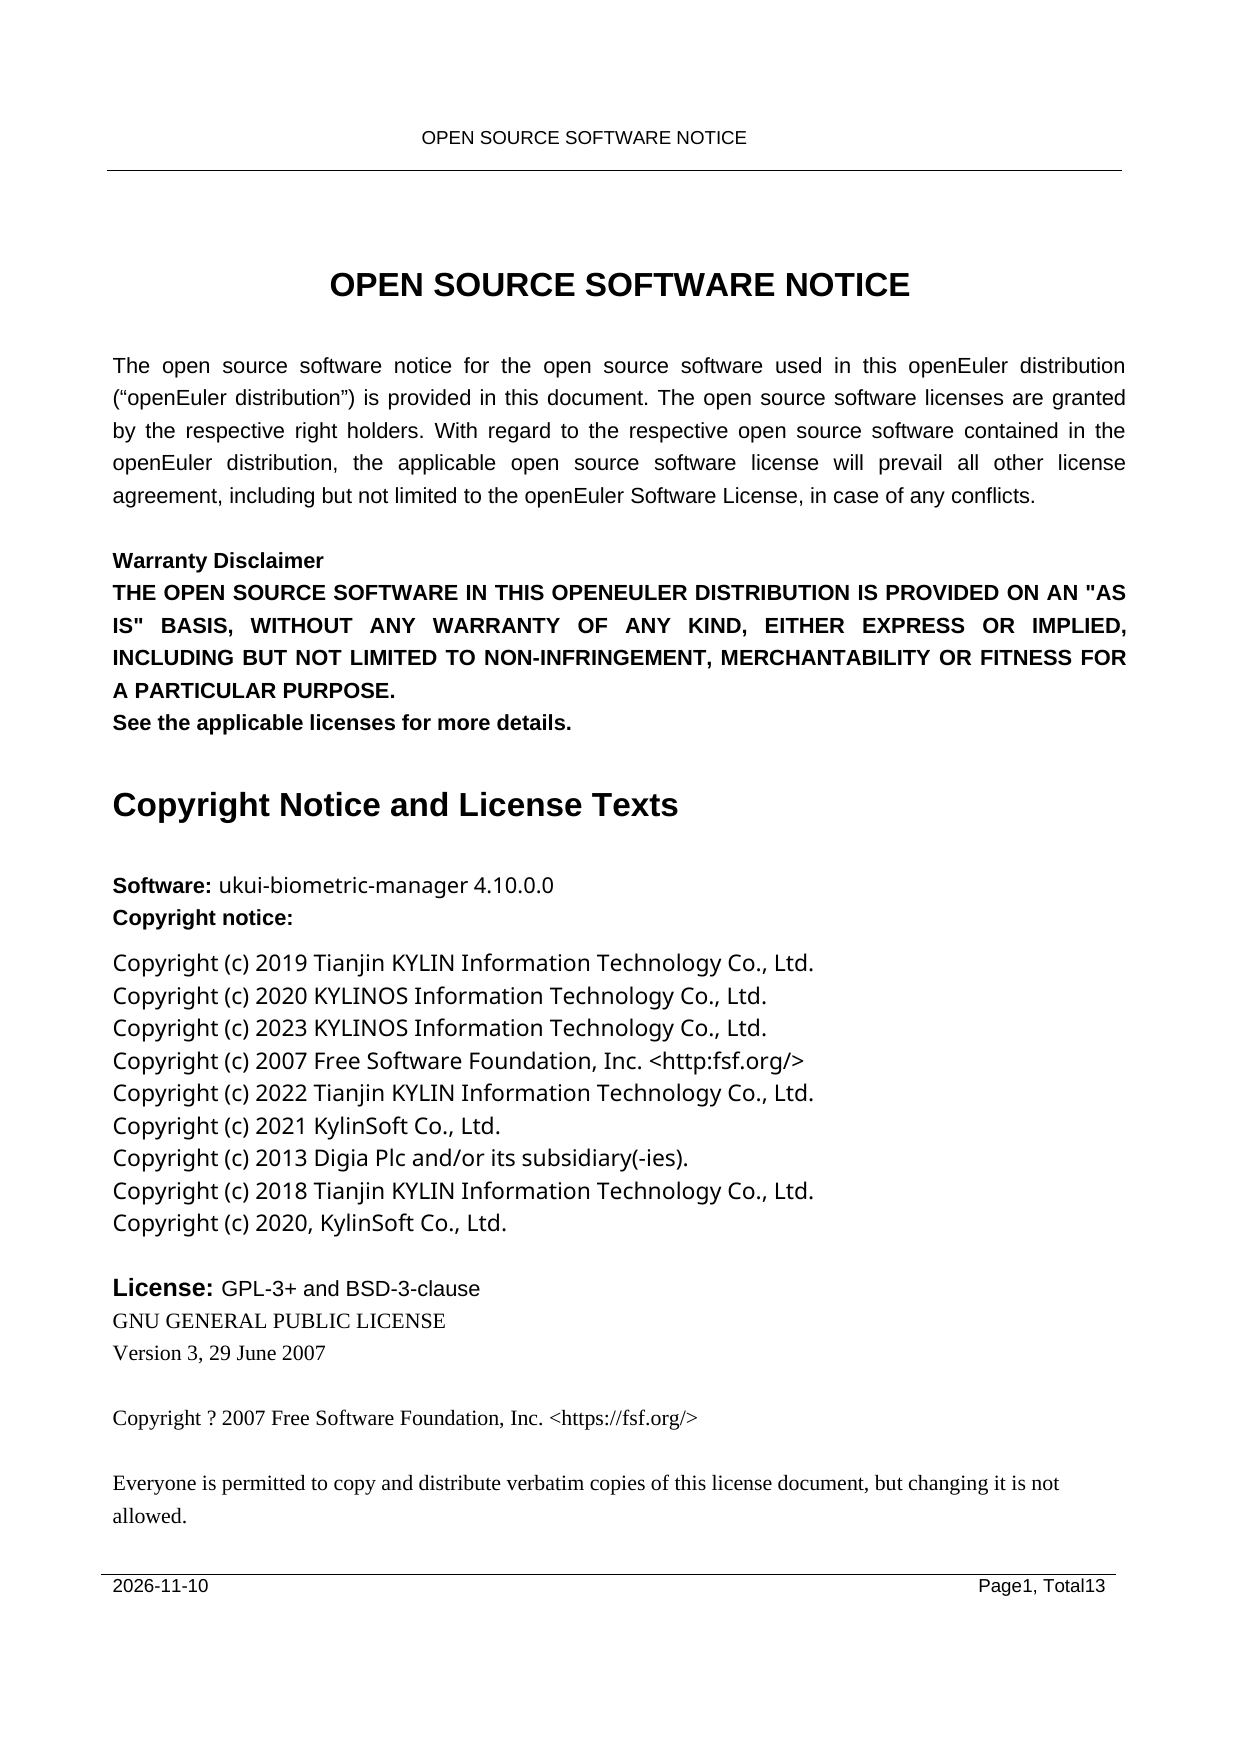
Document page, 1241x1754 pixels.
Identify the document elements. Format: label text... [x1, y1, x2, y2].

title Software: ukui-biometric-manager 4.10.0.0 [112, 869, 1128, 901]
text Copyright (c) 2019 Tianjin KYLIN Information Technology Co., Ltd. Copyright (c) 2020 KYLINOS Information Technology Co., Ltd. Copyright (c) 2023 KYLINOS Information Technology Co., Ltd. Copyright (c) 2007 Free Software Foundation, Inc. <http:fsf.org/> Copyright (c) 2022 Tianjin KYLIN Information Technology Co., Ltd. Copyright (c) 2021 KylinSoft Co., Ltd. Copyright (c) 2013 Digia Plc and/or its subsidiary(-ies). Copyright (c) 2018 Tianjin KYLIN Information Technology Co., Ltd. Copyright (c) 2020, KylinSoft Co., Ltd. [112, 947, 1128, 1272]
text Copyright Notice and License Texts [112, 771, 1128, 836]
text THE OPEN SOURCE SOFTWARE IN THIS OPENEULER DISTRIBUTION IS PROVIDED ON AN "AS IS" BASIS, WITHOUT ANY WARRANTY OF ANY KIND, EITHER EXPRESS OR IMPLIED, INCLUDING BUT NOT LIMITED TO NON-INFRINGEMENT, MERCHANTABILITY OR FITNESS FOR A PARTICULAR PURPOSE. See the applicable licenses for more details. [112, 576, 1128, 739]
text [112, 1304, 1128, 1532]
text Copyright notice: [112, 901, 1128, 934]
text OPEN SOURCE SOFTWARE NOTICE [112, 251, 1128, 316]
text Warranty Disclaimer [112, 544, 1128, 576]
text The open source software notice for the open source software used in this openEuler distribution (“openEuler distribution”) is provided in this document. The open source software licenses are granted by the respective right holders. With regard to the respective open source software contained in the openEuler distribution, the applicable open source software license will prevail all other license agreement, including but not limited to the openEuler Software License, in case of any conflicts. [112, 349, 1128, 511]
text License: GPL-3+ and BSD-3-clause [112, 1272, 1128, 1304]
